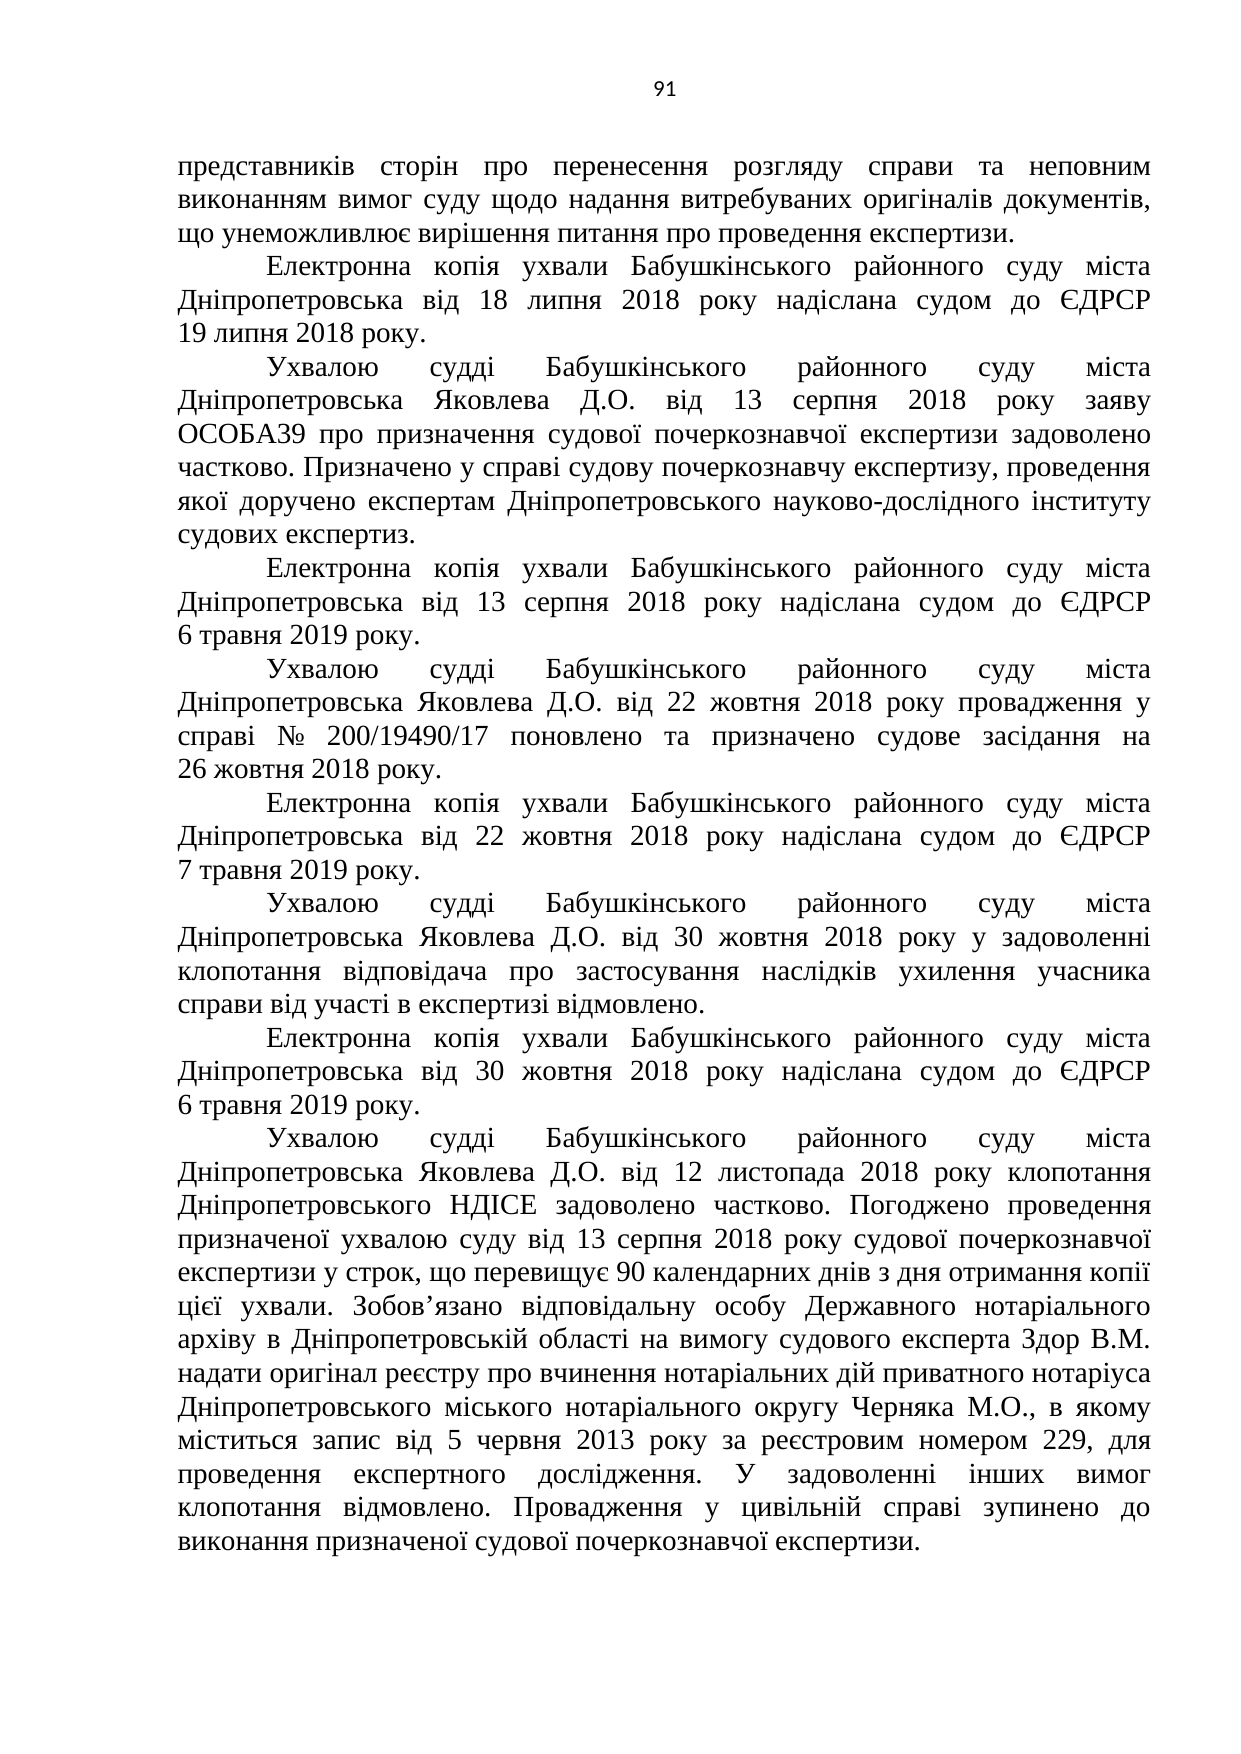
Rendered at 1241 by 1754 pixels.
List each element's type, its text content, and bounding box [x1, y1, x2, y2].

text Ухвалою судді Бабушкінського районного суду міста Дніпропетровська Яковлева Д.О. від 12 листопада 2018 року клопотання Дніпропетровського НДІСЕ задоволено частково. Погоджено проведення призначеної ухвалою суду від 13 серпня 2018 року судової почеркознавчої експертизи у строк, що перевищує 90 календарних днів з дня отримання копії цієї ухвали. Зобов’язано відповідальну особу Державного нотаріального архіву в Дніпропетровській області на вимогу судового експерта Здор В.М. надати оригінал реєстру про вчинення нотаріальних дій приватного нотаріуса Дніпропетровського міського нотаріального округу Черняка М.О., в якому міститься запис від 5 червня 2013 року за реєстровим номером 229, для проведення експертного дослідження. У задоволенні інших вимог клопотання відмовлено. Провадження у цивільній справі зупинено до виконання призначеної судової почеркознавчої експертизи. [177, 1120, 1152, 1556]
text Електронна копія ухвали Бабушкінського районного суду міста Дніпропетровська від 13 серпня 2018 року надіслана судом до ЄДРСР 6 травня 2019 року. [177, 550, 1152, 651]
text Електронна копія ухвали Бабушкінського районного суду міста Дніпропетровська від 22 жовтня 2018 року надіслана судом до ЄДРСР 7 травня 2019 року. [177, 785, 1152, 886]
text Ухвалою судді Бабушкінського районного суду міста Дніпропетровська Яковлева Д.О. від 13 серпня 2018 року заяву ОСОБА39 про призначення судової почеркознавчої експертизи задоволено частково. Призначено у справі судову почеркознавчу експертизу, проведення якої доручено експертам Дніпропетровського науково-дослідного інституту судових експертиз. [177, 349, 1152, 550]
text Електронна копія ухвали Бабушкінського районного суду міста Дніпропетровська від 18 липня 2018 року надіслана судом до ЄДРСР 19 липня 2018 року. [177, 248, 1152, 349]
text Ухвалою судді Бабушкінського районного суду міста Дніпропетровська Яковлева Д.О. від 30 жовтня 2018 року у задоволенні клопотання відповідача про застосування наслідків ухилення учасника справи від участі в експертизі відмовлено. [177, 886, 1152, 1020]
text Електронна копія ухвали Бабушкінського районного суду міста Дніпропетровська від 30 жовтня 2018 року надіслана судом до ЄДРСР 6 травня 2019 року. [177, 1020, 1152, 1120]
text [177, 148, 1152, 248]
text Ухвалою судді Бабушкінського районного суду міста Дніпропетровська Яковлева Д.О. від 22 жовтня 2018 року провадження у справі № 200/19490/17 поновлено та призначено судове засідання на 26 жовтня 2018 року. [177, 651, 1152, 785]
